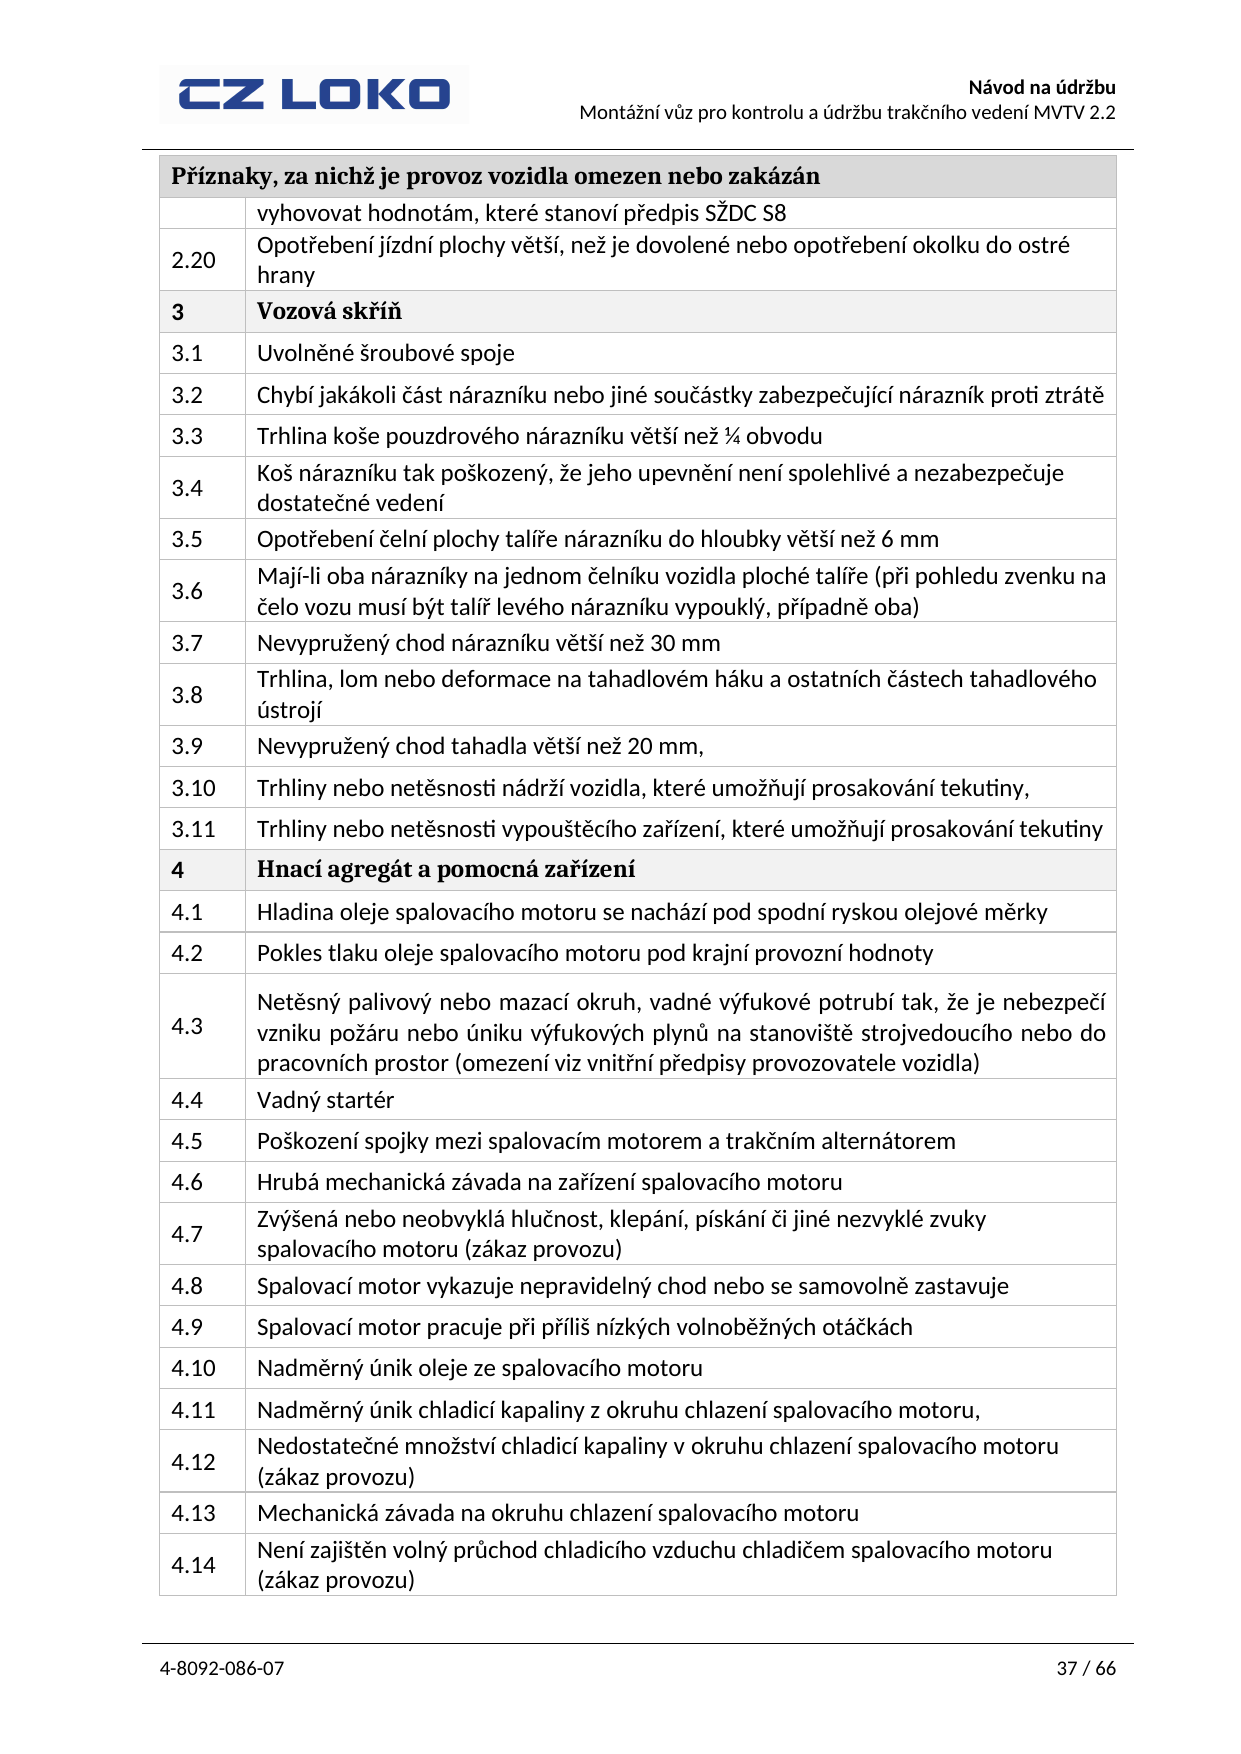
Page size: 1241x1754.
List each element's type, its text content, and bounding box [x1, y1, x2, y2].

table_cell Vadný startér [246, 1079, 1116, 1119]
table_cell Mechanická závada na okruhu chlazení spalovacího motoru [246, 1493, 1116, 1533]
table_cell Koš nárazníku tak poškozený, že jeho upevnění není spolehlivé a nezabezpečuje dostatečné vedení [246, 457, 1116, 518]
table_cell Netěsný palivový nebo mazací okruh, vadné výfukové potrubí tak, že je nebezpečí vzniku požáru nebo úniku výfukových plynů na stanoviště strojvedoucího nebo do pracovních prostor (omezení viz vnitřní předpisy provozovatele vozidla) [246, 974, 1116, 1078]
table_cell Vozová skříň [246, 291, 1116, 332]
table_cell [160, 519, 245, 559]
table_cell [160, 291, 245, 332]
table_cell [160, 891, 245, 931]
table_cell [160, 726, 245, 766]
table_cell [160, 664, 245, 724]
table_cell Pokles tlaku oleje spalovacího motoru pod krajní provozní hodnoty [246, 933, 1116, 973]
table_header Příznaky, za nichž je provoz vozidla omezen nebo zakázán [160, 156, 1116, 197]
table_cell Nadměrný únik oleje ze spalovacího motoru [246, 1348, 1116, 1388]
table_cell Hladina oleje spalovacího motoru se nachází pod spodní ryskou olejové měrky [246, 891, 1116, 931]
table_cell [160, 1534, 245, 1595]
table_cell Uvolněné šroubové spoje [246, 333, 1116, 373]
table_cell [160, 198, 245, 228]
table_cell Zvýšená nebo neobvyklá hlučnost, klepání, pískání či jiné nezvyklé zvuky spalovacího motoru (zákaz provozu) [246, 1203, 1116, 1264]
table_cell Hrubá mechanická závada na zařízení spalovacího motoru [246, 1162, 1116, 1202]
table_cell [160, 1079, 245, 1119]
table_cell [160, 622, 245, 662]
table_cell Hnací agregát a pomocná zařízení [246, 850, 1116, 890]
table_cell [160, 1203, 245, 1264]
table_cell Opotřebení čelní plochy talíře nárazníku do hloubky větší než 6 mm [246, 519, 1116, 559]
table_cell Nedostatečné množství chladicí kapaliny v okruhu chlazení spalovacího motoru (zákaz provozu) [246, 1430, 1116, 1491]
table_cell [160, 933, 245, 973]
table_cell Trhlina, lom nebo deformace na tahadlovém háku a ostatních částech tahadlového ústrojí [246, 664, 1116, 724]
table_cell Trhliny nebo netěsnosti vypouštěcího zařízení, které umožňují prosakování tekutiny [246, 808, 1116, 849]
table_cell Chybí jakákoli část nárazníku nebo jiné součástky zabezpečující nárazník proti ztrátě [246, 374, 1116, 414]
table_cell [160, 1348, 245, 1388]
table_cell [160, 415, 245, 456]
table_cell Trhliny nebo netěsnosti nádrží vozidla, které umožňují prosakování tekutiny, [246, 767, 1116, 807]
table_cell Mají-li oba nárazníky na jednom čelníku vozidla ploché talíře (při pohledu zvenku na čelo vozu musí být talíř levého nárazníku vypouklý, případně oba) [246, 560, 1116, 621]
table_cell [160, 457, 245, 518]
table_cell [246, 198, 1116, 228]
table_cell Spalovací motor pracuje při příliš nízkých volnoběžných otáčkách [246, 1306, 1116, 1347]
table_cell Nadměrný únik chladicí kapaliny z okruhu chlazení spalovacího motoru, [246, 1389, 1116, 1429]
table_cell [160, 1162, 245, 1202]
table_cell [160, 1120, 245, 1161]
table_cell [160, 1306, 245, 1347]
table_cell [160, 767, 245, 807]
table_cell [160, 229, 245, 290]
table_cell [160, 850, 245, 890]
table_cell [160, 1389, 245, 1429]
table_cell Poškození spojky mezi spalovacím motorem a trakčním alternátorem [246, 1120, 1116, 1161]
table_cell [160, 374, 245, 414]
table_cell Spalovací motor vykazuje nepravidelný chod nebo se samovolně zastavuje [246, 1265, 1116, 1305]
table_cell [160, 1493, 245, 1533]
table_cell Nevypružený chod nárazníku větší než 30 mm [246, 622, 1116, 662]
table_cell [160, 808, 245, 849]
table_cell [160, 974, 245, 1078]
table_cell Trhlina koše pouzdrového nárazníku větší než ¼ obvodu [246, 415, 1116, 456]
table_cell [160, 333, 245, 373]
table_cell Opotřebení jízdní plochy větší, než je dovolené nebo opotřebení okolku do ostré hrany [246, 229, 1116, 290]
table_cell Nevypružený chod tahadla větší než 20 mm, [246, 726, 1116, 766]
table_cell [160, 560, 245, 621]
table_cell Není zajištěn volný průchod chladicího vzduchu chladičem spalovacího motoru (zákaz provozu) [246, 1534, 1116, 1595]
picture [159, 65, 470, 124]
table_cell [160, 1265, 245, 1305]
table_cell [160, 1430, 245, 1491]
